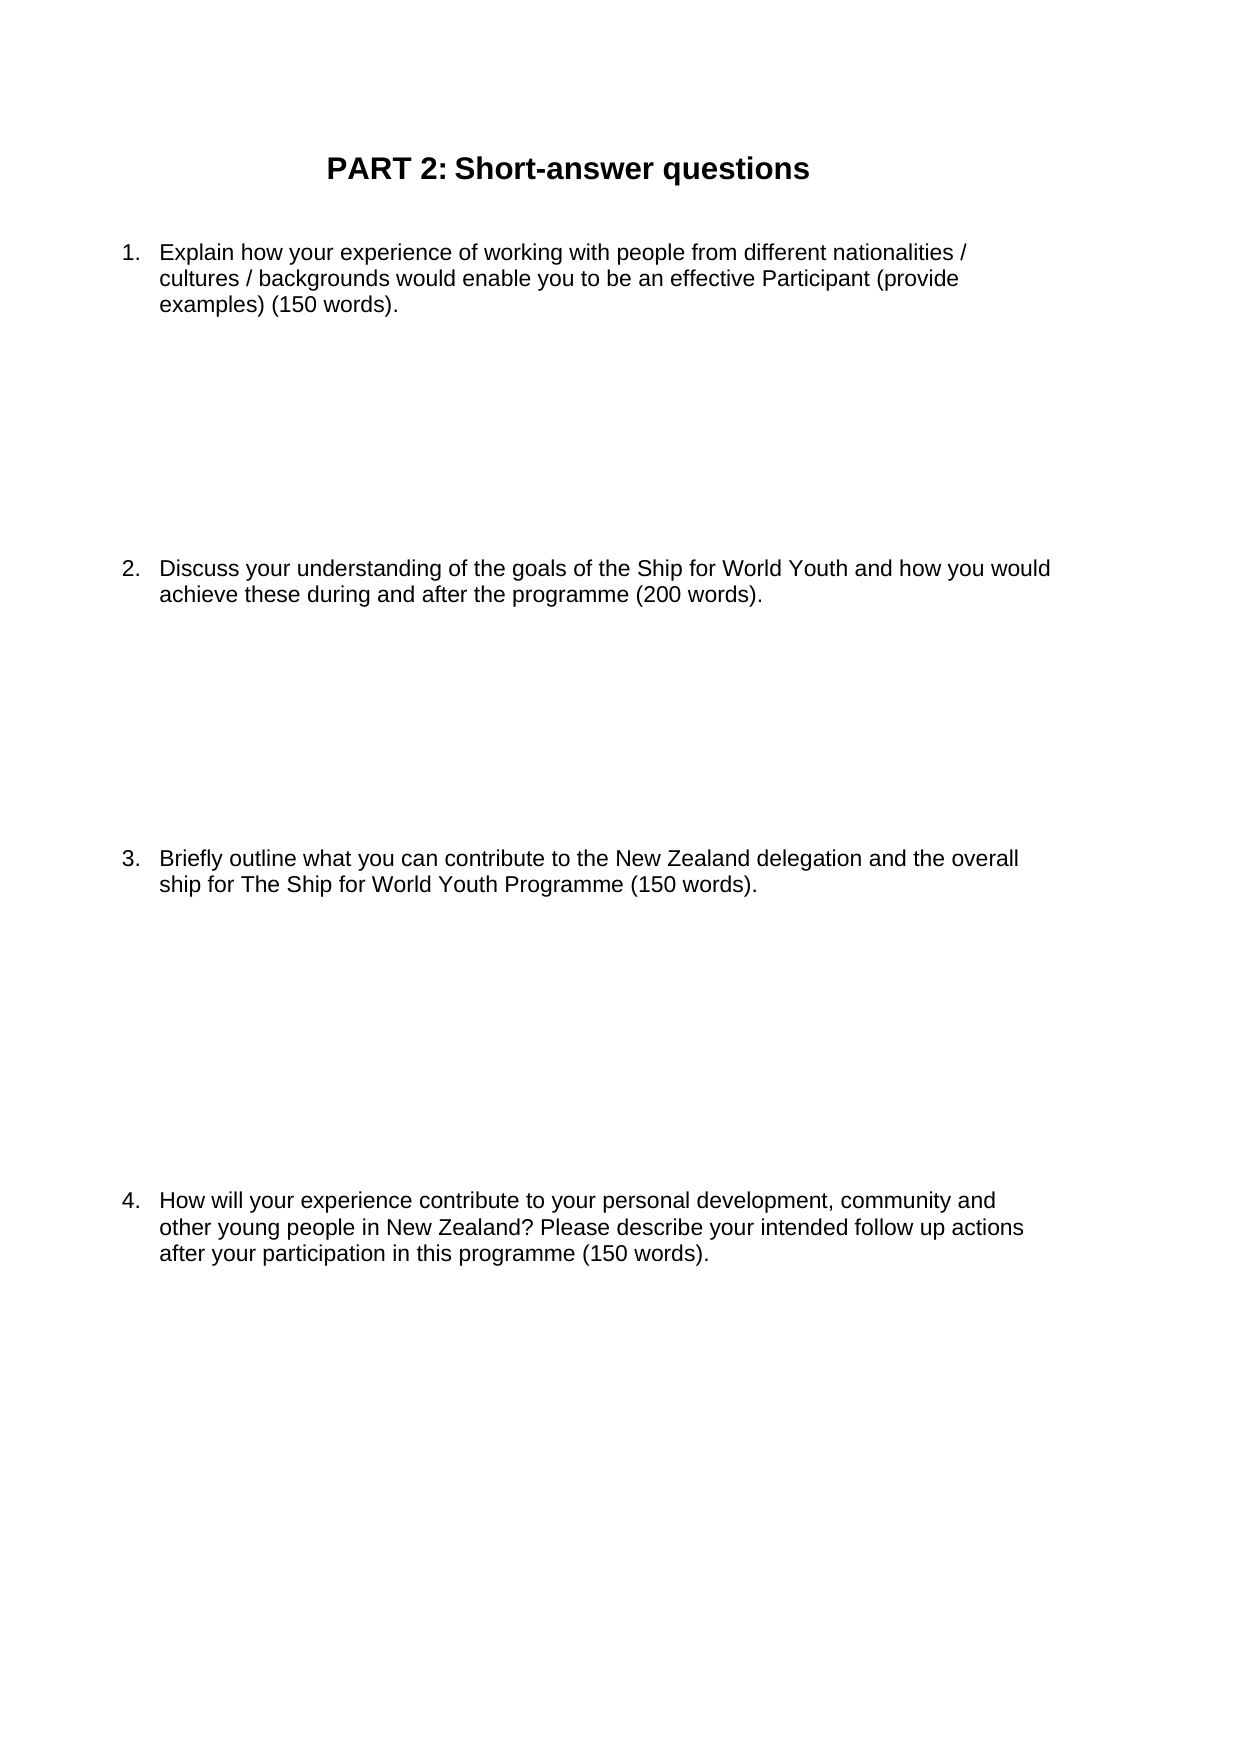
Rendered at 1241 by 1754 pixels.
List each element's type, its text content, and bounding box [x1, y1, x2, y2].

list Explain how your experience of working with people from different nationalities / cultures / backgrounds would enable you to be an effective Participant (provide examples) (150 words). [122, 239, 1053, 318]
text PART 2: Short-answer questions [84, 150, 1053, 186]
list How will your experience contribute to your personal development, community and other young people in New Zealand? Please describe your intended follow up actions after your participation in this programme (150 words). [122, 1187, 1053, 1266]
list Discuss your understanding of the goals of the Ship for World Youth and how you would achieve these during and after the programme (200 words). [122, 555, 1053, 608]
list Briefly outline what you can contribute to the New Zealand delegation and the overall ship for The Ship for World Youth Programme (150 words). [122, 845, 1053, 897]
